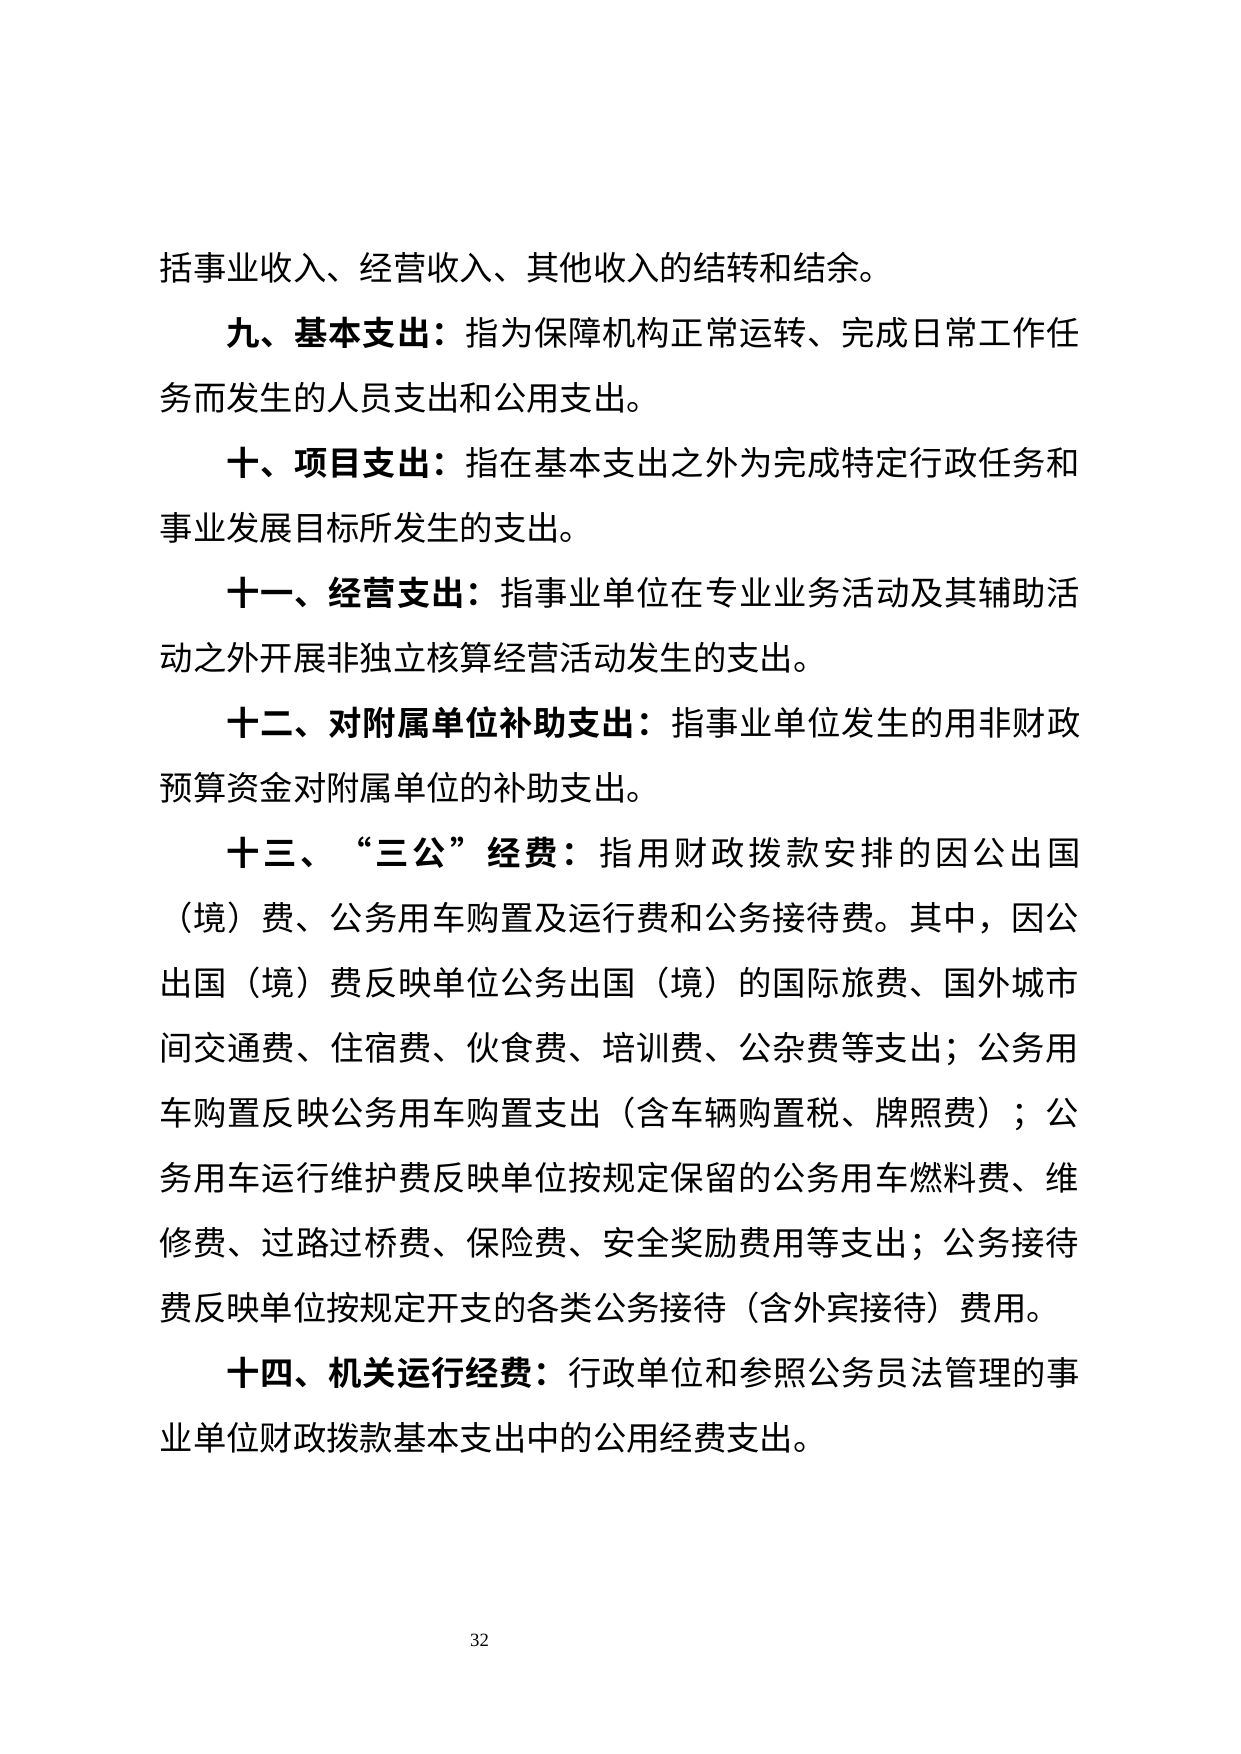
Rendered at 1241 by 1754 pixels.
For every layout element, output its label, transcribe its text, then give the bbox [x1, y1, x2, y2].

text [159, 233, 1081, 298]
text 十二、对附属单位补助支出：指事业单位发生的用非财政预算资金对附属单位的补助支出。 [159, 688, 1081, 818]
text 九、基本支出：指为保障机构正常运转、完成日常工作任务而发生的人员支出和公用支出。 [159, 298, 1081, 428]
text 十四、机关运行经费：行政单位和参照公务员法管理的事业单位财政拨款基本支出中的公用经费支出。 [159, 1338, 1081, 1468]
text 十一、经营支出：指事业单位在专业业务活动及其辅助活动之外开展非独立核算经营活动发生的支出。 [159, 558, 1081, 688]
text 十三、“三公”经费：指用财政拨款安排的因公出国（境）费、公务用车购置及运行费和公务接待费。其中，因公出国（境）费反映单位公务出国（境）的国际旅费、国外城市间交通费、住宿费、伙食费、培训费、公杂费等支出；公务用车购置反映公务用车购置支出（含车辆购置税、牌照费）；公务用车运行维护费反映单位按规定保留的公务用车燃料费、维修费、过路过桥费、保险费、安全奖励费用等支出；公务接待费反映单位按规定开支的各类公务接待（含外宾接待）费用。 [159, 818, 1081, 1338]
text 十、项目支出：指在基本支出之外为完成特定行政任务和事业发展目标所发生的支出。 [159, 428, 1081, 558]
